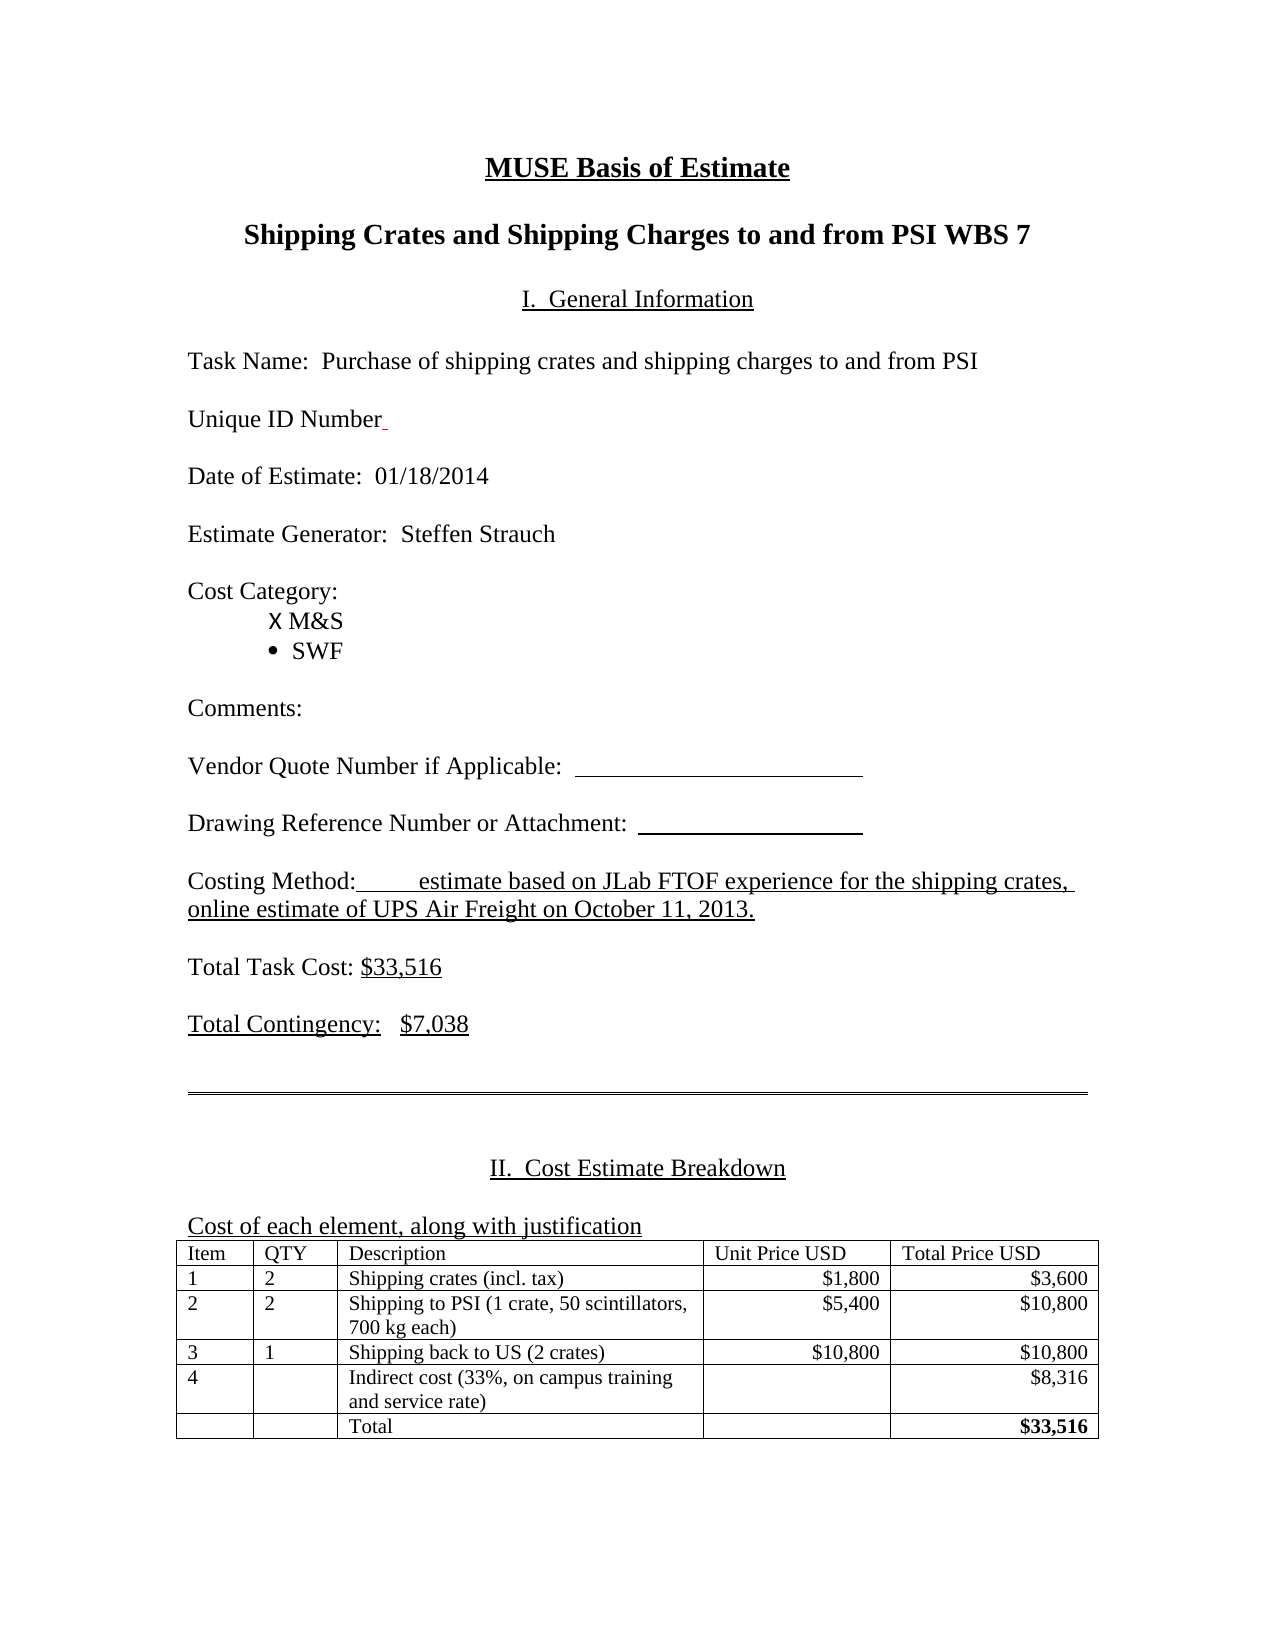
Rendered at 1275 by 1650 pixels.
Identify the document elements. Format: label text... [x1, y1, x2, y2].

table_cell $1,800 [704, 1266, 890, 1290]
table_header Item [177, 1241, 253, 1264]
text X M&S [187, 605, 1087, 636]
table_cell $10,800 [704, 1340, 890, 1364]
table_cell $3,600 [891, 1266, 1098, 1290]
table_cell [254, 1365, 337, 1413]
text MUSE Basis of Estimate [187, 150, 1087, 183]
table_cell [254, 1414, 337, 1438]
table_cell $10,800 [891, 1340, 1098, 1364]
table_cell [704, 1414, 890, 1438]
table_cell Indirect cost (33%, on campus training and service rate) [338, 1365, 703, 1413]
table_cell 2 [177, 1291, 253, 1339]
text SWF [187, 636, 1087, 664]
table_cell Shipping crates (incl. tax) [338, 1266, 703, 1290]
table_header QTY [254, 1241, 337, 1264]
table_cell 2 [254, 1266, 337, 1290]
table_cell $33,516 [891, 1414, 1098, 1438]
table_header Description [338, 1241, 703, 1264]
table_header Total Price USD [891, 1241, 1098, 1264]
table_cell Shipping back to US (2 crates) [338, 1340, 703, 1364]
text Date of Estimate: 01/18/2014 [187, 461, 1087, 490]
table_cell [704, 1365, 890, 1413]
text Costing Method: estimate based on JLab FTOF experience for the shipping crates, online estimate of UPS Air Freight on October 11, 2013. [187, 866, 1087, 923]
text Total Task Cost: $33,516 [187, 952, 1087, 981]
table_cell Shipping to PSI (1 crate, 50 scintillators, 700 kg each) [338, 1291, 703, 1339]
table_cell $10,800 [891, 1291, 1098, 1339]
text Cost Category: [187, 576, 1087, 605]
table_cell 2 [254, 1291, 337, 1339]
text II. Cost Estimate Breakdown [187, 1153, 1087, 1182]
text Drawing Reference Number or Attachment: [187, 808, 1087, 837]
table_cell 1 [177, 1266, 253, 1290]
table_header Unit Price USD [704, 1241, 890, 1264]
table_cell $8,316 [891, 1365, 1098, 1413]
text Unique ID Number [187, 404, 1087, 433]
table_cell 1 [254, 1340, 337, 1364]
text Vendor Quote Number if Applicable: [187, 751, 1087, 779]
table_cell 4 [177, 1365, 253, 1413]
text Estimate Generator: Steffen Strauch [187, 519, 1087, 548]
table_cell Total [338, 1414, 703, 1438]
table_cell [177, 1414, 253, 1438]
text Task Name: Purchase of shipping crates and shipping charges to and from PSI [187, 346, 1087, 375]
text Shipping Crates and Shipping Charges to and from PSI WBS 7 [187, 217, 1087, 251]
text Cost of each element, along with justification [187, 1211, 1087, 1239]
text I. General Information [187, 284, 1087, 313]
text Comments: [187, 693, 1087, 722]
table_cell $5,400 [704, 1291, 890, 1339]
text Total Contingency: $7,038 [187, 1009, 1087, 1038]
table_cell 3 [177, 1340, 253, 1364]
